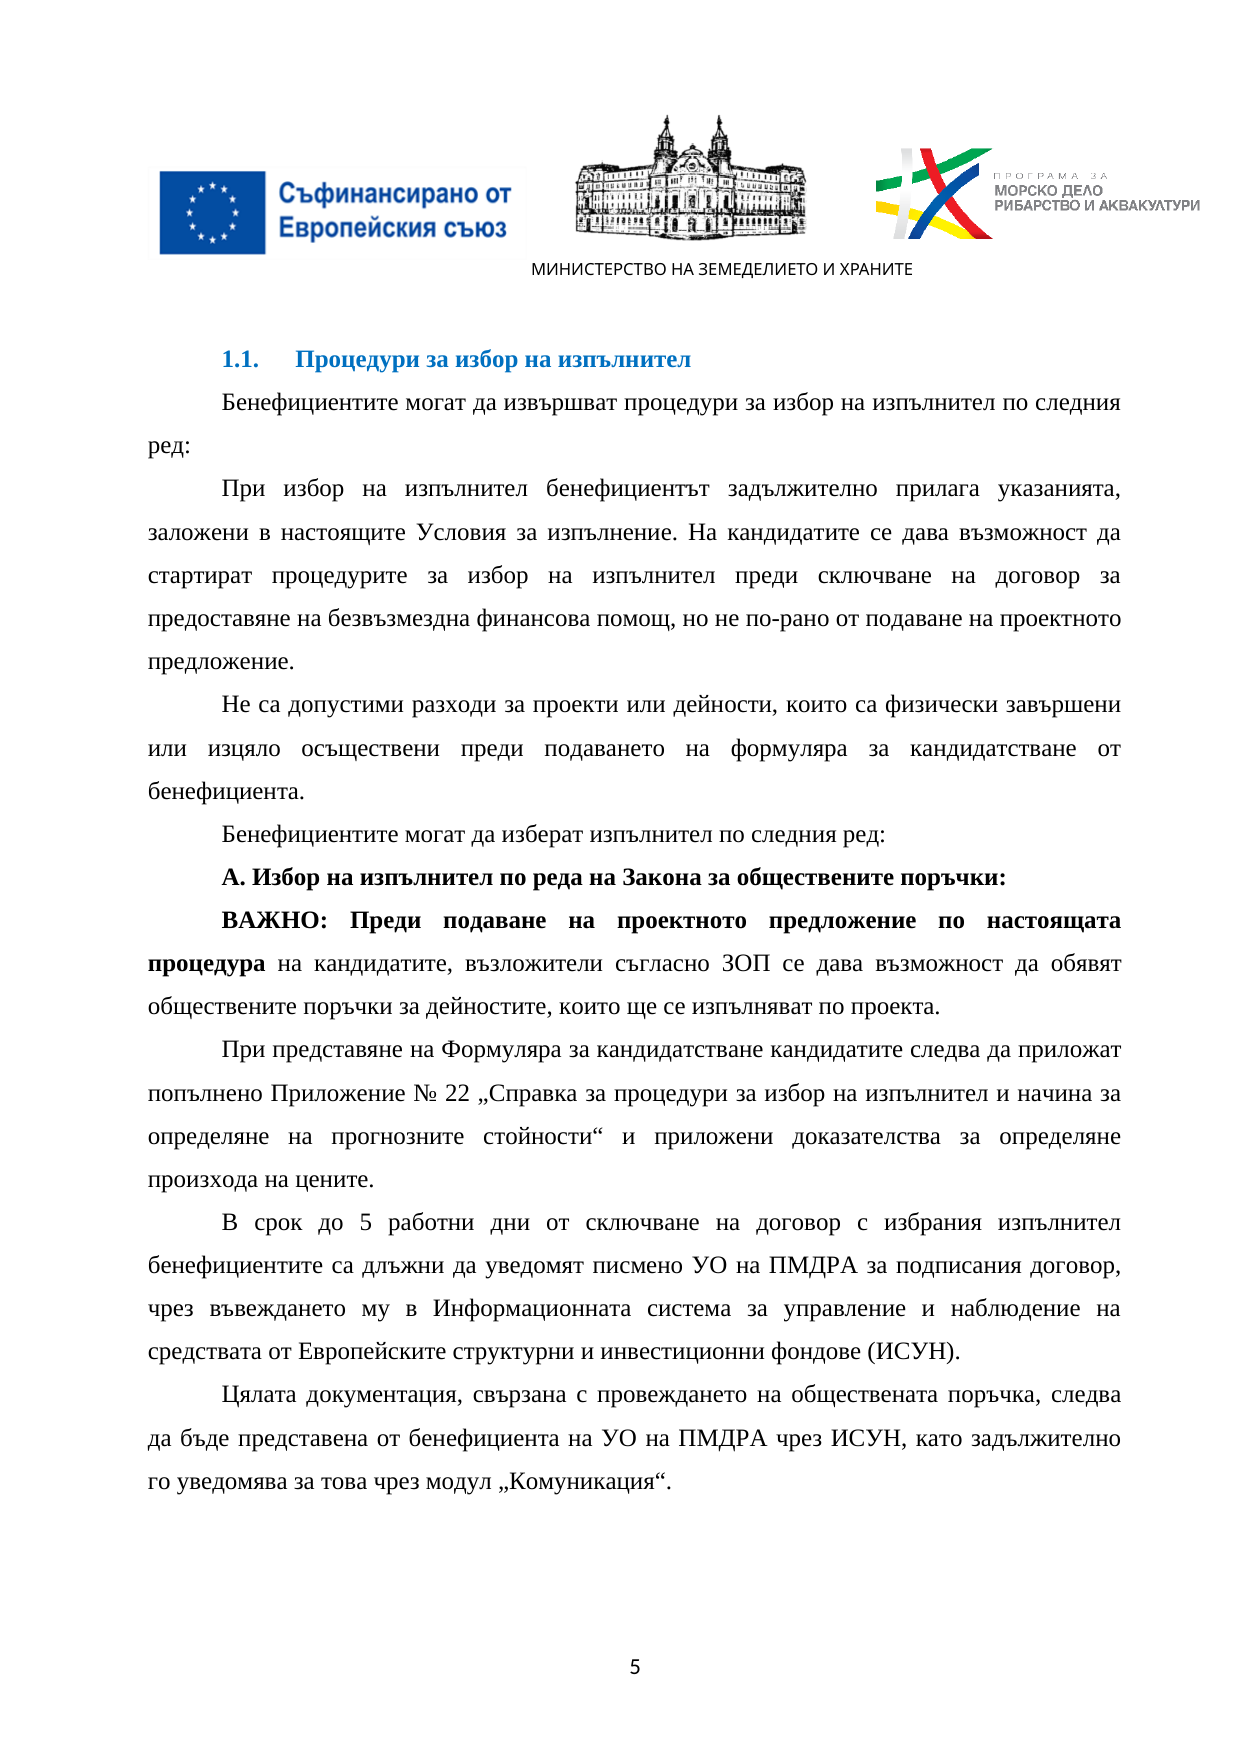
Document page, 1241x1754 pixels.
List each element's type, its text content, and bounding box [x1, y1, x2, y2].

text Цялата документация, свързана с провеждането на обществената поръчка, следва да бъде представена от бенефициента на УО на ПМДРА чрез ИСУН, като задължително го уведомява за това чрез модул „Комуникация“. [148, 1379, 1122, 1494]
text При представяне на Формуляра за кандидатстване кандидатите следва да приложат попълнено Приложение № 22 „Справка за процедури за избор на изпълнител и начина за определяне на прогнозните стойности“ и приложени доказателства за определяне произхода на цените. [148, 1034, 1122, 1193]
text При избор на изпълнител бенефициентът задължително прилага указанията, заложени в настоящите Условия за изпълнение. На кандидатите се дава възможност да стартират процедурите за избор на изпълнител преди сключване на договор за предоставяне на безвъзмездна финансова помощ, но не по-рано от подаване на проектното предложение. [148, 473, 1122, 675]
text ВАЖНО: Преди подаване на проектното предложение по настоящата процедура на кандидатите, възложители съгласно ЗОП се дава възможност да обявят обществените поръчки за дейностите, които ще се изпълняват по проекта. [148, 905, 1122, 1020]
picture [147, 166, 528, 261]
text Бенефициентите могат да изберат изпълнител по следния ред: [148, 819, 1122, 848]
text В срок до 5 работни дни от сключване на договор с избрания изпълнител бенефициентите са длъжни да уведомят писмено УО на ПМДРА за подписания договор, чрез въвеждането му в Информационната система за управление и наблюдение на средствата от Европейските структурни и инвестиционни фондове (ИСУН). [148, 1207, 1122, 1365]
picture [863, 131, 1213, 262]
text Бенефициентите могат да извършват процедури за избор на изпълнител по следния ред: [148, 387, 1122, 459]
text А. Избор на изпълнител по реда на Закона за обществените поръчки: [148, 862, 1122, 891]
text 1.1. Процедури за избор на изпълнител [148, 344, 1122, 373]
picture [569, 112, 814, 243]
text Не са допустими разходи за проекти или дейности, които са физически завършени или изцяло осъществени преди подаването на формуляра за кандидатстване от бенефициента. [148, 689, 1122, 804]
